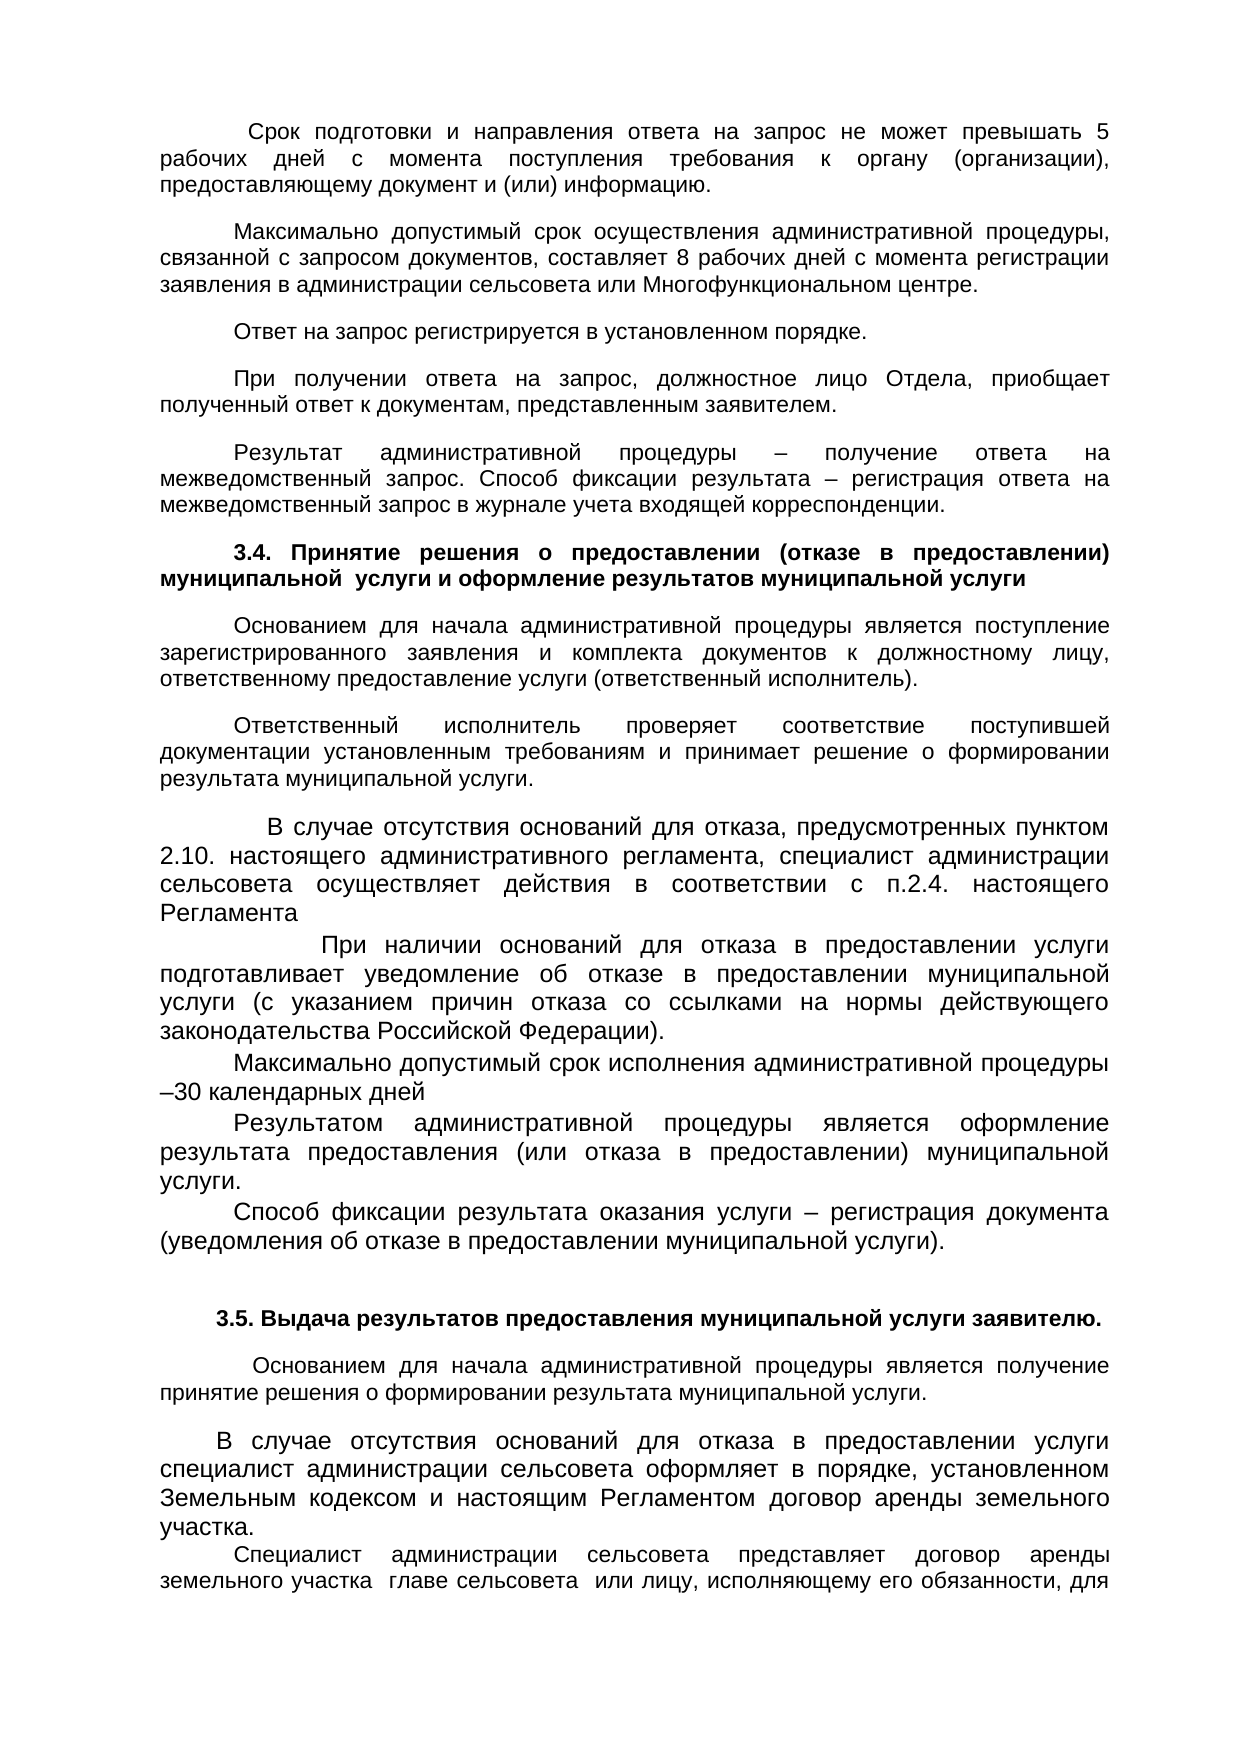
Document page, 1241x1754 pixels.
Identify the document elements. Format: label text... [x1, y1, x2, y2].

text Способ фиксации результата оказания услуги – регистрация документа (уведомления об отказе в предоставлении муниципальной услуги). [159, 1197, 1110, 1255]
text Ответ на запрос регистрируется в установленном порядке. [159, 318, 1110, 344]
text Основанием для начала административной процедуры является поступление зарегистрированного заявления и комплекта документов к должностному лицу, ответственному предоставление услуги (ответственный исполнитель). [159, 612, 1110, 691]
text При наличии оснований для отказа в предоставлении услуги подготавливает уведомление об отказе в предоставлении муниципальной услуги (с указанием причин отказа со ссылками на нормы действующего законодательства Российской Федерации). [159, 930, 1110, 1045]
text При получении ответа на запрос, должностное лицо Отдела, приобщает полученный ответ к документам, представленным заявителем. [159, 365, 1110, 418]
text В случае отсутствия оснований для отказа, предусмотренных пунктом 2.10. настоящего административного регламента, специалист администрации сельсовета осуществляет действия в соответствии с п.2.4. настоящего Регламента [159, 812, 1110, 927]
text 3.4. Принятие решения о предоставлении (отказе в предоставлении) муниципальной услуги и оформление результатов муниципальной услуги [159, 538, 1110, 591]
text Основанием для начала административной процедуры является получение принятие решения о формировании результата муниципальной услуги. [159, 1352, 1110, 1405]
text Срок подготовки и направления ответа на запрос не может превышать 5 рабочих дней с момента поступления требования к органу (организации), предоставляющему документ и (или) информацию. [159, 118, 1110, 197]
text Результат административной процедуры – получение ответа на межведомственный запрос. Способ фиксации результата – регистрация ответа на межведомственный запрос в журнале учета входящей корреспонденции. [159, 439, 1110, 518]
text Максимально допустимый срок исполнения административной процедуры –30 календарных дней [159, 1048, 1110, 1105]
text В случае отсутствия оснований для отказа в предоставлении услуги специалист администрации сельсовета оформляет в порядке, установленном Земельным кодексом и настоящим Регламентом договор аренды земельного участка. [159, 1426, 1110, 1541]
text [159, 1541, 1110, 1593]
text Максимально допустимый срок осуществления административной процедуры, связанной с запросом документов, составляет 8 рабочих дней с момента регистрации заявления в администрации сельсовета или Многофункциональном центре. [159, 218, 1110, 297]
text 3.5. Выдача результатов предоставления муниципальной услуги заявителю. [159, 1305, 1110, 1331]
text Результатом административной процедуры является оформление результата предоставления (или отказа в предоставлении) муниципальной услуги. [159, 1108, 1110, 1194]
text Ответственный исполнитель проверяет соответствие поступившей документации установленным требованиям и принимает решение о формировании результата муниципальной услуги. [159, 712, 1110, 791]
